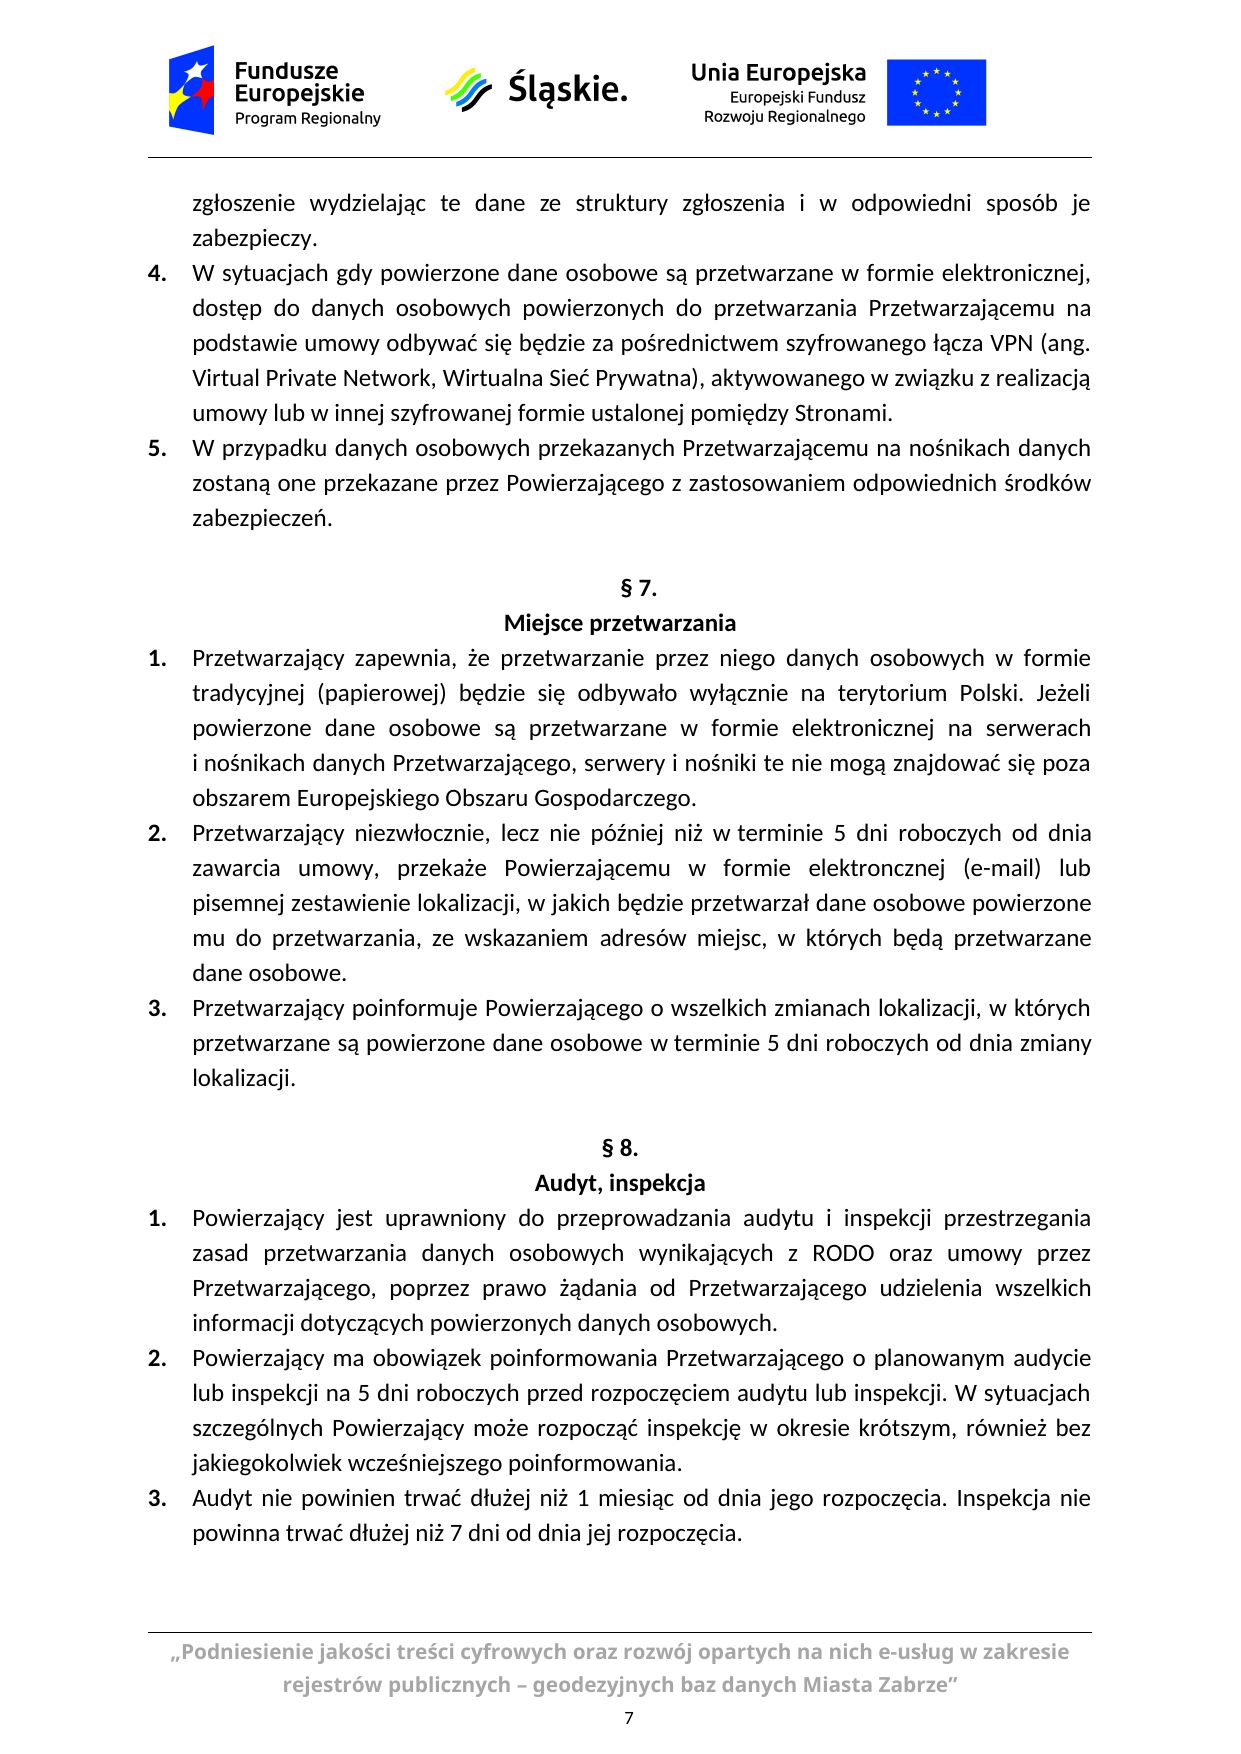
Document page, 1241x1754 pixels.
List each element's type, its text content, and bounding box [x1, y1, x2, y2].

list Przetwarzający niezwłocznie, lecz nie później niż w terminie 5 dni roboczych od dnia zawarcia umowy, przekaże Powierzającemu w formie elektroncznej (e-mail) lub pisemnej zestawienie lokalizacji, w jakich będzie przetwarzał dane osobowe powierzone mu do przetwarzania, ze wskazaniem adresów miejsc, w których będą przetwarzane dane osobowe. [148, 817, 1092, 988]
picture [147, 23, 1008, 155]
list W sytuacjach gdy powierzone dane osobowe są przetwarzane w formie elektronicznej, dostęp do danych osobowych powierzonych do przetwarzania Przetwarzającemu na podstawie umowy odbywać się będzie za pośrednictwem szyfrowanego łącza VPN (ang. Virtual Private Network, Wirtualna Sieć Prywatna), aktywowanego w związku z realizacją umowy lub w innej szyfrowanej formie ustalonej pomiędzy Stronami. [148, 257, 1092, 428]
list Powierzający jest uprawniony do przeprowadzania audytu i inspekcji przestrzegania zasad przetwarzania danych osobowych wynikających z RODO oraz umowy przez Przetwarzającego, poprzez prawo żądania od Przetwarzającego udzielenia wszelkich informacji dotyczących powierzonych danych osobowych. [148, 1202, 1092, 1338]
list W przypadku danych osobowych przekazanych Przetwarzającemu na nośnikach danych zostaną one przekazane przez Powierzającego z zastosowaniem odpowiednich środków zabezpieczeń. [148, 432, 1092, 533]
list Przetwarzający poinformuje Powierzającego o wszelkich zmianach lokalizacji, w których przetwarzane są powierzone dane osobowe w terminie 5 dni roboczych od dnia zmiany lokalizacji. [148, 992, 1092, 1093]
text § 7. [185, 572, 1092, 603]
text Audyt, inspekcja [148, 1167, 1092, 1198]
list Powierzający ma obowiązek poinformowania Przetwarzającego o planowanym audycie lub inspekcji na 5 dni roboczych przed rozpoczęciem audytu lub inspekcji. W sytuacjach szczególnych Powierzający może rozpocząć inspekcję w okresie krótszym, również bez jakiegokolwiek wcześniejszego poinformowania. [148, 1342, 1092, 1478]
text Miejsce przetwarzania [148, 607, 1092, 638]
list Audyt nie powinien trwać dłużej niż 1 miesiąc od dnia jego rozpoczęcia. Inspekcja nie powinna trwać dłużej niż 7 dni od dnia jej rozpoczęcia. [148, 1482, 1092, 1548]
text § 8. [148, 1132, 1092, 1163]
list Przetwarzający zapewnia, że przetwarzanie przez niego danych osobowych w formie tradycyjnej (papierowej) będzie się odbywało wyłącznie na terytorium Polski. Jeżeli powierzone dane osobowe są przetwarzane w formie elektronicznej na serwerach i nośnikach danych Przetwarzającego, serwery i nośniki te nie mogą znajdować się poza obszarem Europejskiego Obszaru Gospodarczego. [148, 642, 1092, 813]
